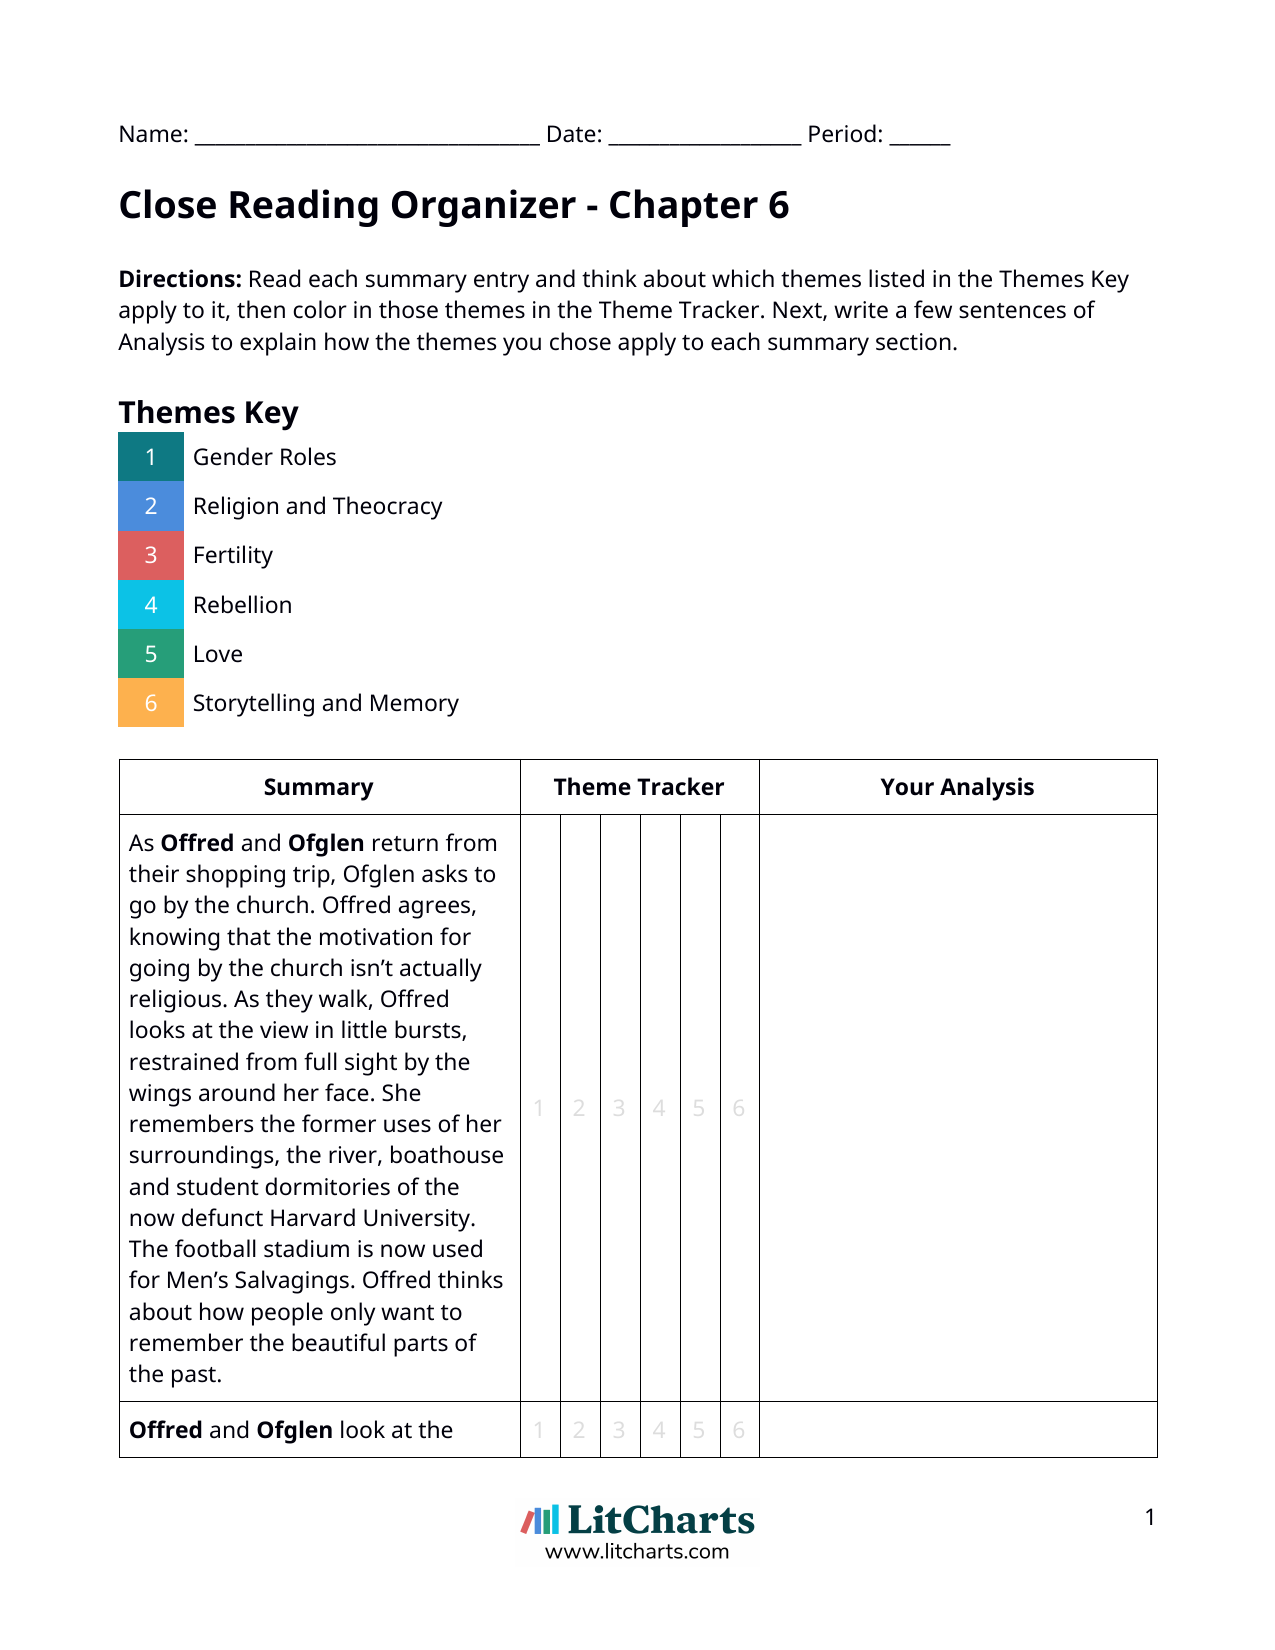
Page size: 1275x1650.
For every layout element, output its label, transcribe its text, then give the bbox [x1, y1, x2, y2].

table_cell Religion and Theocracy [184, 481, 840, 531]
table_cell 5 [118, 629, 184, 678]
table_header Summary [120, 760, 520, 814]
table_cell 3 [601, 1402, 640, 1457]
table_cell 1 [521, 1402, 560, 1457]
table_cell [760, 1402, 1157, 1457]
table_cell 4 [641, 1402, 680, 1457]
table_cell 3 [118, 531, 184, 580]
table_cell Offred and Ofglen look at the small old church and graveyard. Ofglen seems to pray, and Offred can’t tell if it’s an act. [120, 1402, 520, 1457]
table_cell 6 [721, 815, 759, 1401]
table_cell [760, 815, 1157, 1401]
table_cell Love [184, 629, 840, 678]
table_header Your Analysis [760, 760, 1157, 814]
table_cell Fertility [184, 531, 840, 580]
table_cell 6 [721, 1402, 759, 1457]
table_cell 1 [521, 815, 560, 1401]
table_cell Storytelling and Memory [184, 678, 840, 727]
table_cell 3 [601, 815, 640, 1401]
table_cell 2 [561, 1402, 600, 1457]
text Directions: Read each summary entry and think about which themes listed in the Themes Key apply to it, then color in those themes in the Theme Tracker. Next, write a few sentences of Analysis to explain how the themes you chose apply to each summary section. [118, 263, 1157, 357]
table_cell 2 [118, 481, 184, 531]
table_header Gender Roles [184, 432, 840, 481]
table_cell As Offred and Ofglen return from their shopping trip, Ofglen asks to go by the church. Offred agrees, knowing that the motivation for going by the church isn’t actually religious. As they walk, Offred looks at the view in little bursts, restrained from full sight by the wings around her face. She remembers the former uses of her surroundings, the river, boathouse and student dormitories of the now defunct Harvard University. The football stadium is now used for Men’s Salvagings. Offred thinks about how people only want to remember the beautiful parts of the past. [120, 815, 520, 1401]
picture [514, 1498, 761, 1567]
table_cell 5 [681, 815, 720, 1401]
text Close Reading Organizer - Chapter 6 [118, 178, 1157, 229]
table_cell 6 [118, 678, 184, 727]
table_header Theme Tracker [521, 760, 759, 814]
table_cell Rebellion [184, 580, 840, 629]
table_cell 4 [641, 815, 680, 1401]
text Themes Key [118, 391, 1157, 432]
table_header 1 [118, 432, 184, 481]
table_cell 4 [118, 580, 184, 629]
table_cell 5 [681, 1402, 720, 1457]
table_cell 2 [561, 815, 600, 1401]
